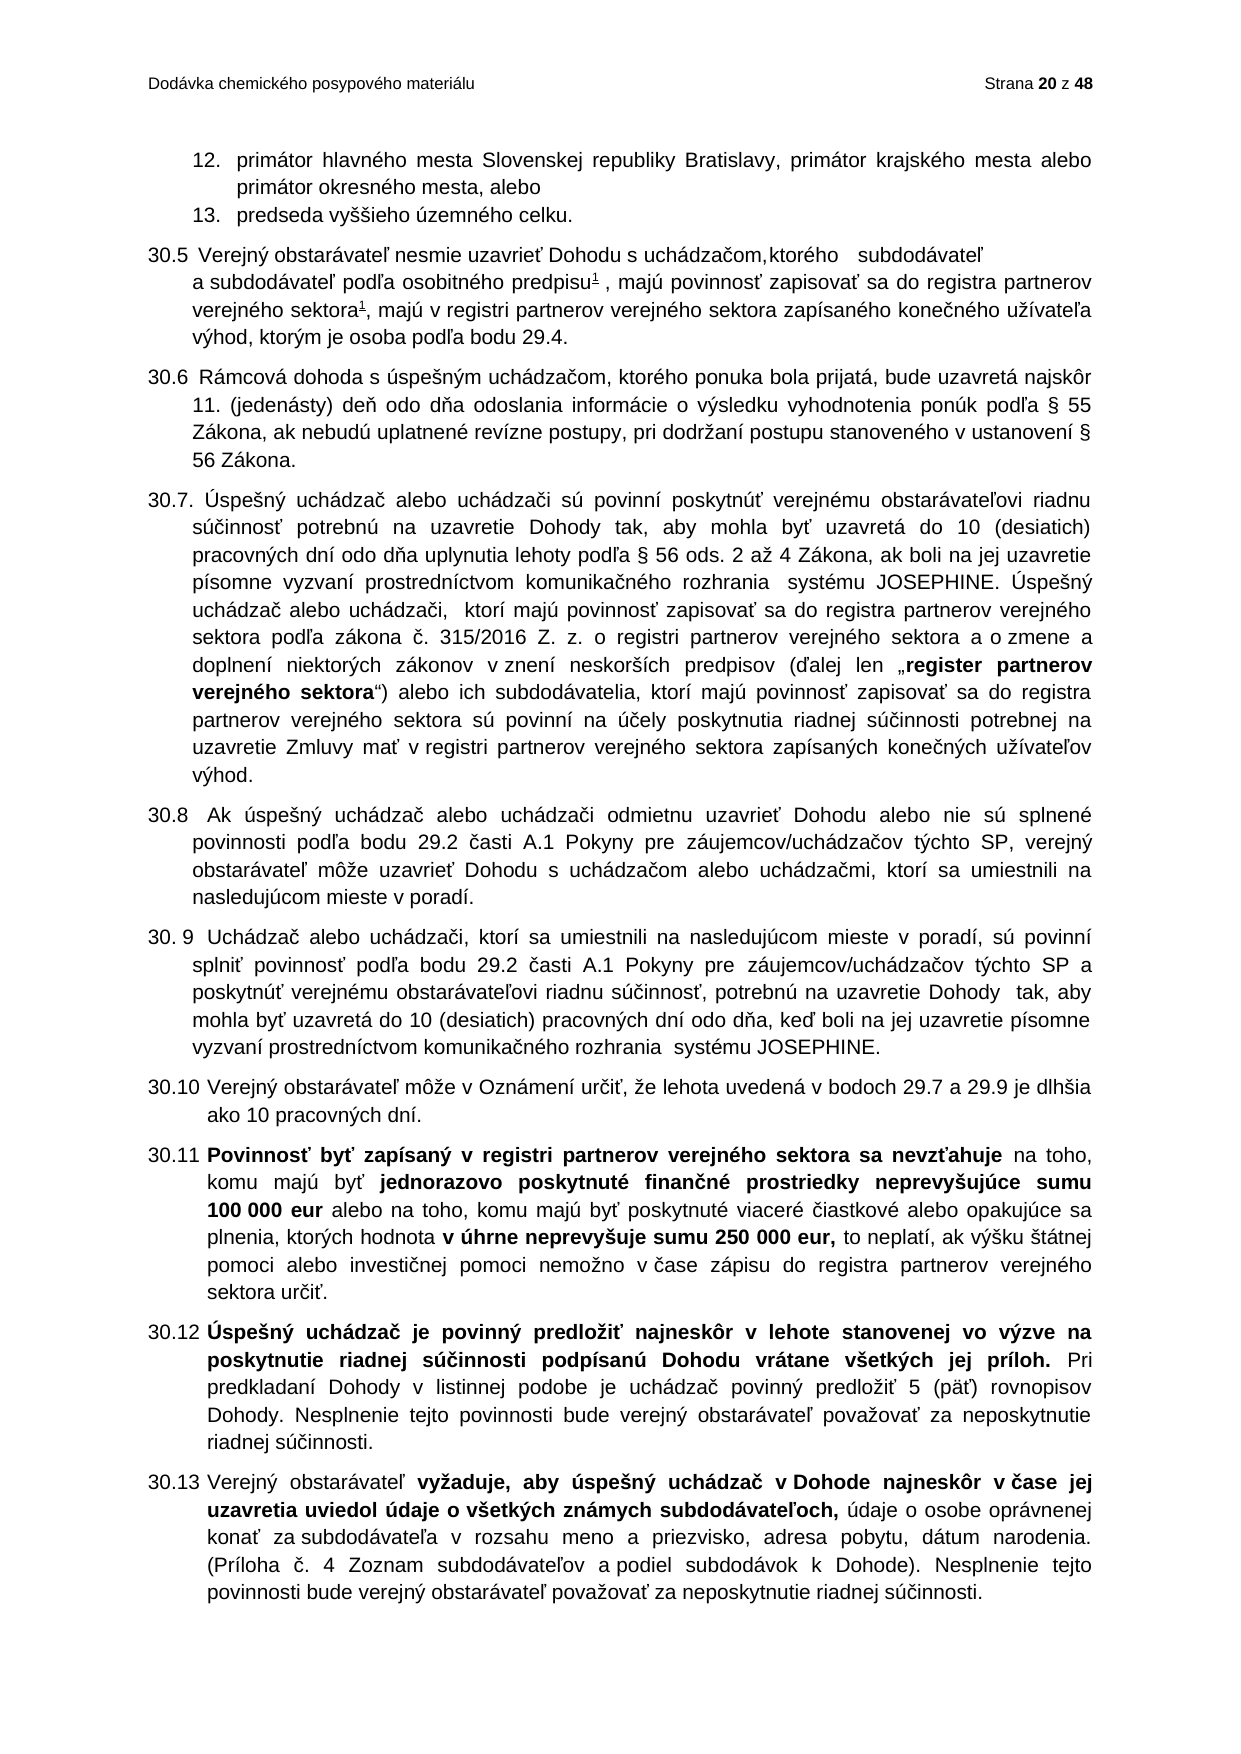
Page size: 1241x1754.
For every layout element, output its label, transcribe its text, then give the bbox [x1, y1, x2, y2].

text 30. 9 Uchádzač alebo uchádzači, ktorí sa umiestnili na nasledujúcom mieste v poradí, sú povinní splniť povinnosť podľa bodu 29.2 časti A.1 Pokyny pre záujemcov/uchádzačov týchto SP a poskytnúť verejnému obstarávateľovi riadnu súčinnosť, potrebnú na uzavretie Dohody tak, aby mohla byť uzavretá do 10 (desiatich) pracovných dní odo dňa, keď boli na jej uzavretie písomne vyzvaní prostredníctvom komunikačného rozhrania systému JOSEPHINE. [148, 925, 1092, 1059]
text 30.12 Úspešný uchádzač je povinný predložiť najneskôr v lehote stanovenej vo výzve na poskytnutie riadnej súčinnosti podpísanú Dohodu vrátane všetkých jej príloh. Pri predkladaní Dohody v listinnej podobe je uchádzač povinný predložiť 5 (päť) rovnopisov Dohody. Nesplnenie tejto povinnosti bude verejný obstarávateľ považovať za neposkytnutie riadnej súčinnosti. [148, 1320, 1092, 1454]
list primátor hlavného mesta Slovenskej republiky Bratislavy, primátor krajského mesta alebo primátor okresného mesta, alebo [192, 148, 1092, 199]
text 30.7. Úspešný uchádzač alebo uchádzači sú povinní poskytnúť verejnému obstarávateľovi riadnu súčinnosť potrebnú na uzavretie Dohody tak, aby mohla byť uzavretá do 10 (desiatich) pracovných dní odo dňa uplynutia lehoty podľa § 56 ods. 2 až 4 Zákona, ak boli na jej uzavretie písomne vyzvaní prostredníctvom komunikačného rozhrania systému JOSEPHINE. Úspešný uchádzač alebo uchádzači, ktorí majú povinnosť zapisovať sa do registra partnerov verejného sektora podľa zákona č. 315/2016 Z. z. o registri partnerov verejného sektora a o zmene a doplnení niektorých zákonov v znení neskorších predpisov (ďalej len „register partnerov verejného sektora“) alebo ich subdodávatelia, ktorí majú povinnosť zapisovať sa do registra partnerov verejného sektora sú povinní na účely poskytnutia riadnej súčinnosti potrebnej na uzavretie Zmluvy mať v registri partnerov verejného sektora zapísaných konečných užívateľov výhod. [148, 488, 1092, 787]
text 30.10 Verejný obstarávateľ môže v Oznámení určiť, že lehota uvedená v bodoch 29.7 a 29.9 je dlhšia ako 10 pracovných dní. [148, 1075, 1092, 1127]
text 30.13 Verejný obstarávateľ vyžaduje, aby úspešný uchádzač v Dohode najneskôr v čase jej uzavretia uviedol údaje o všetkých známych subdodávateľoch, údaje o osobe oprávnenej konať za subdodávateľa v rozsahu meno a priezvisko, adresa pobytu, dátum narodenia. (Príloha č. 4 Zoznam subdodávateľov a podiel subdodávok k Dohode). Nesplnenie tejto povinnosti bude verejný obstarávateľ považovať za neposkytnutie riadnej súčinnosti. [148, 1470, 1092, 1604]
list predseda vyššieho územného celku. [192, 203, 1092, 227]
text 30.6 Rámcová dohoda s úspešným uchádzačom, ktorého ponuka bola prijatá, bude uzavretá najskôr 11. (jedenásty) deň odo dňa odoslania informácie o výsledku vyhodnotenia ponúk podľa § 55 Zákona, ak nebudú uplatnené revízne postupy, pri dodržaní postupu stanoveného v ustanovení § 56 Zákona. [148, 365, 1092, 472]
text 30.8 Ak úspešný uchádzač alebo uchádzači odmietnu uzavrieť Dohodu alebo nie sú splnené povinnosti podľa bodu 29.2 časti A.1 Pokyny pre záujemcov/uchádzačov týchto SP, verejný obstarávateľ môže uzavrieť Dohodu s uchádzačom alebo uchádzačmi, ktorí sa umiestnili na nasledujúcom mieste v poradí. [148, 803, 1092, 909]
text 30.11 Povinnosť byť zapísaný v registri partnerov verejného sektora sa nevzťahuje na toho, komu majú byť jednorazovo poskytnuté finančné prostriedky neprevyšujúce sumu 100 000 eur alebo na toho, komu majú byť poskytnuté viaceré čiastkové alebo opakujúce sa plnenia, ktorých hodnota v úhrne neprevyšuje sumu 250 000 eur, to neplatí, ak výšku štátnej pomoci alebo investičnej pomoci nemožno v čase zápisu do registra partnerov verejného sektora určiť. [148, 1143, 1092, 1304]
text 30.5 Verejný obstarávateľ nesmie uzavrieť Dohodu s uchádzačom, ktorého subdodávateľ a subdodávateľ podľa osobitného predpisu1 , majú povinnosť zapisovať sa do registra partnerov verejného sektora1, majú v registri partnerov verejného sektora zapísaného konečného užívateľa výhod, ktorým je osoba podľa bodu 29.4. [148, 243, 1092, 349]
